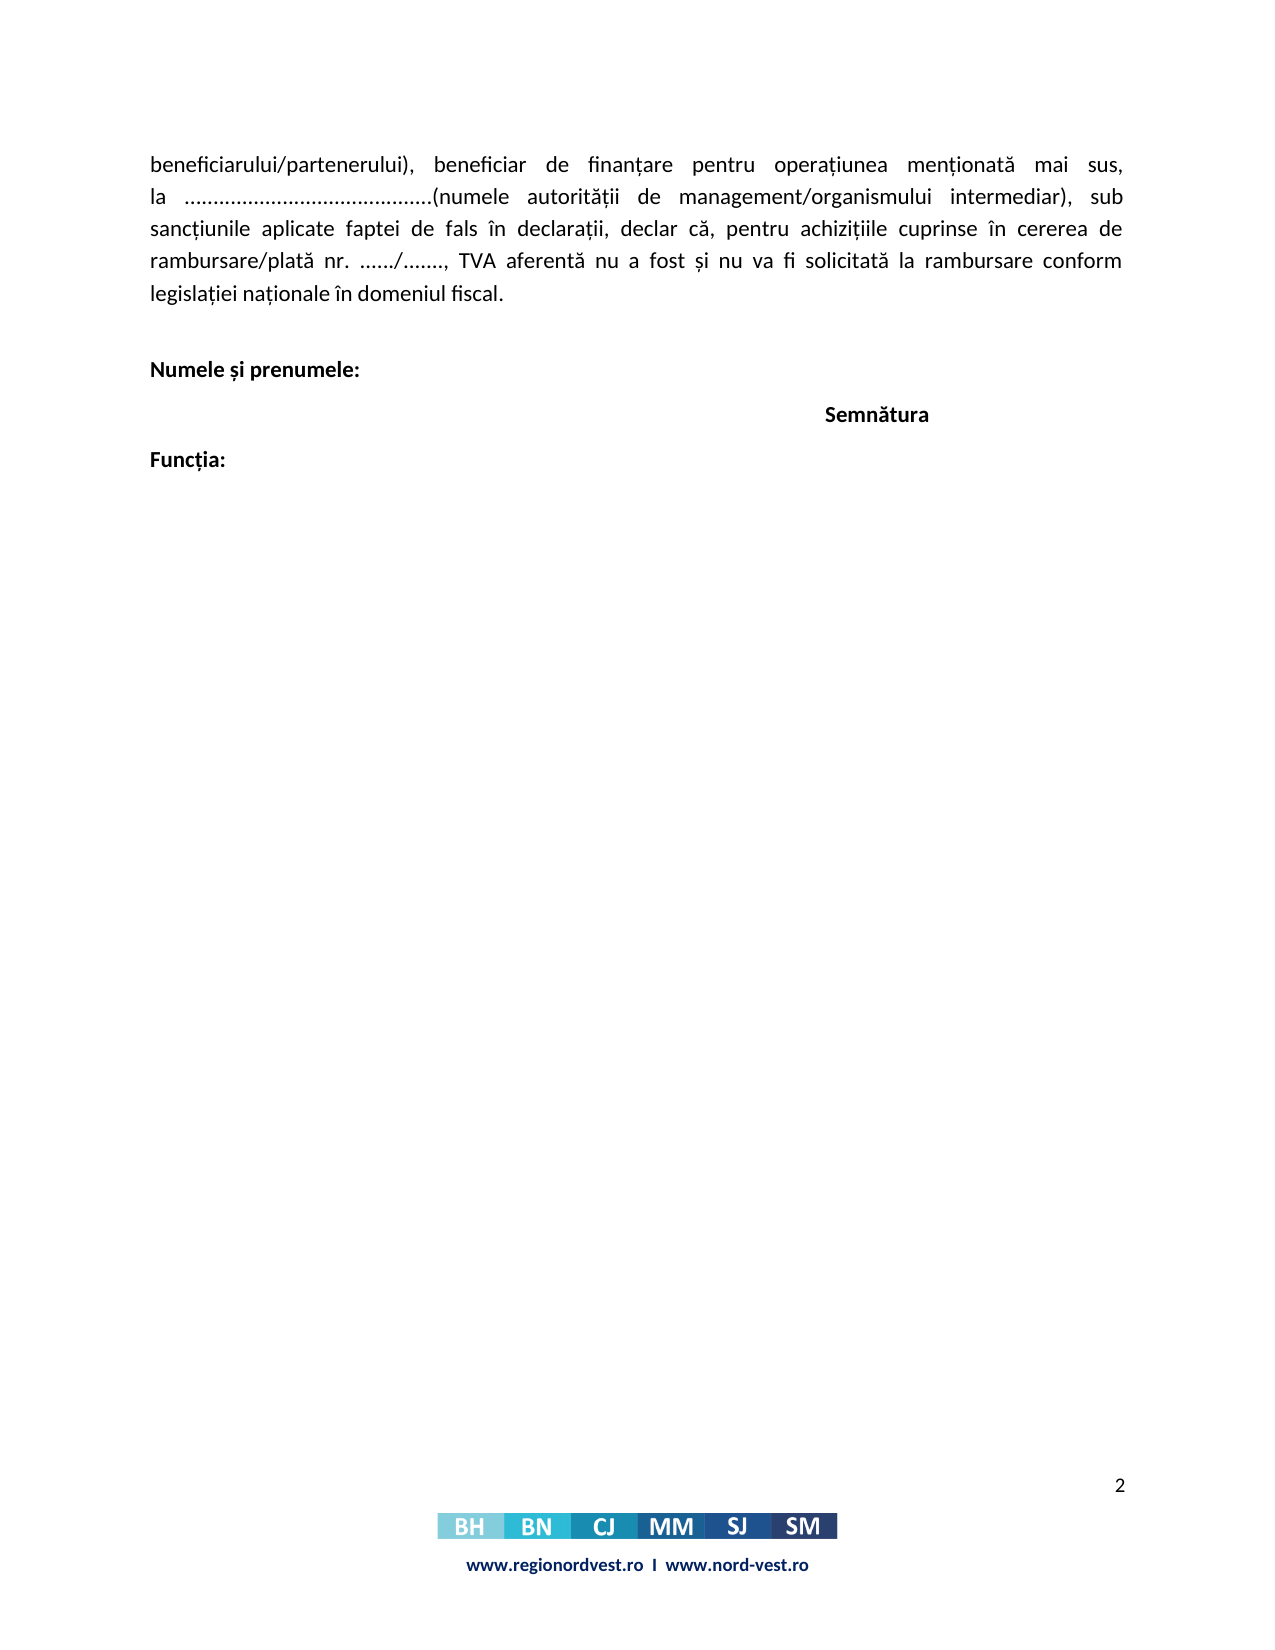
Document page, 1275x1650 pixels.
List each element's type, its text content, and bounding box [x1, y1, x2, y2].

picture [437, 1513, 838, 1539]
text Semnătura [150, 400, 1125, 428]
text Funcția: [150, 445, 1125, 473]
text Numele și prenumele: [150, 356, 1125, 384]
